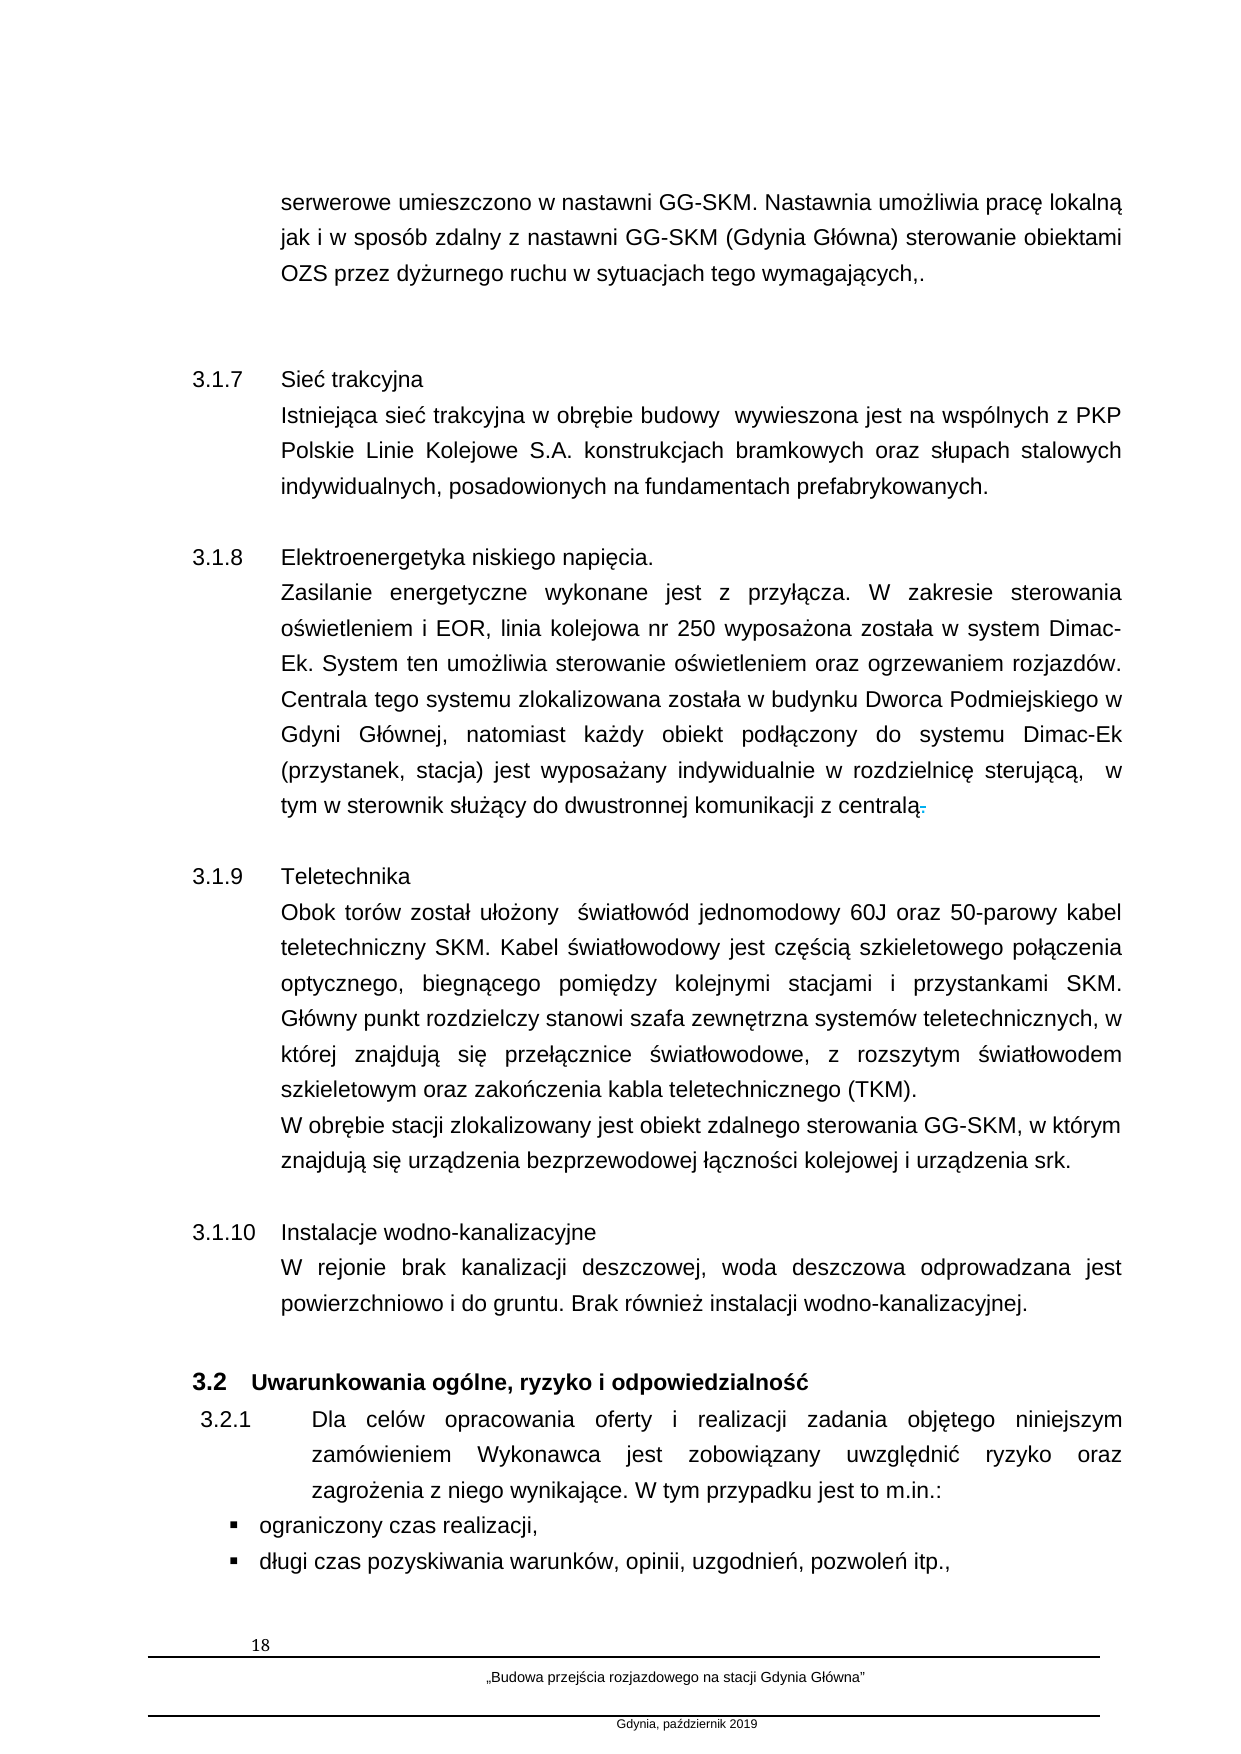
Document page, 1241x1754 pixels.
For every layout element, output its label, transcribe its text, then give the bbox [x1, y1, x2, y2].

text Zasilanie energetyczne wykonane jest z przyłącza. W zakresie sterowania oświetleniem i EOR, linia kolejowa nr 250 wyposażona została w system Dimac-Ek. System ten umożliwia sterowanie oświetleniem oraz ogrzewaniem rozjazdów. Centrala tego systemu zlokalizowana została w budynku Dworca Podmiejskiego w Gdyni Głównej, natomiast każdy obiekt podłączony do systemu Dimac-Ek (przystanek, stacja) jest wyposażany indywidualnie w rozdzielnicę sterującą, w tym w sterownik służący do dwustronnej komunikacji z centralą. [281, 579, 1123, 819]
list ograniczony czas realizacji, [228, 1512, 1123, 1538]
list Sieć trakcyjna [192, 366, 1123, 392]
list Elektroenergetyka niskiego napięcia. [192, 544, 1123, 570]
list Instalacje wodno-kanalizacyjne [192, 1218, 1123, 1245]
text W obrębie stacji zlokalizowany jest obiekt zdalnego sterowania GG-SKM, w którym znajdują się urządzenia bezprzewodowej łączności kolejowej i urządzenia srk. [281, 1112, 1123, 1174]
list Teletechnika [192, 863, 1123, 890]
text Obok torów został ułożony światłowód jednomodowy 60J oraz 50-parowy kabel teletechniczny SKM. Kabel światłowodowy jest częścią szkieletowego połączenia optycznego, biegnącego pomiędzy kolejnymi stacjami i przystankami SKM. Główny punkt rozdzielczy stanowi szafa zewnętrzna systemów teletechnicznych, w której znajdują się przełącznice światłowodowe, z rozszytym światłowodem szkieletowym oraz zakończenia kabla teletechnicznego (TKM). [281, 899, 1123, 1103]
text Istniejąca sieć trakcyjna w obrębie budowy wywieszona jest na wspólnych z PKP Polskie Linie Kolejowe S.A. konstrukcjach bramkowych oraz słupach stalowych indywidualnych, posadowionych na fundamentach prefabrykowanych. [281, 402, 1123, 499]
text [281, 188, 1123, 286]
list długi czas pozyskiwania warunków, opinii, uzgodnień, pozwoleń itp., [228, 1548, 1123, 1574]
list Dla celów opracowania oferty i realizacji zadania objętego niniejszym zamówieniem Wykonawca jest zobowiązany uwzględnić ryzyko oraz zagrożenia z niego wynikające. W tym przypadku jest to m.in.: [200, 1406, 1123, 1503]
text W rejonie brak kanalizacji deszczowej, woda deszczowa odprowadzana jest powierzchniowo i do gruntu. Brak również instalacji wodno-kanalizacyjnej. [281, 1254, 1123, 1316]
list Uwarunkowania ogólne, ryzyko i odpowiedzialność [192, 1367, 1123, 1396]
